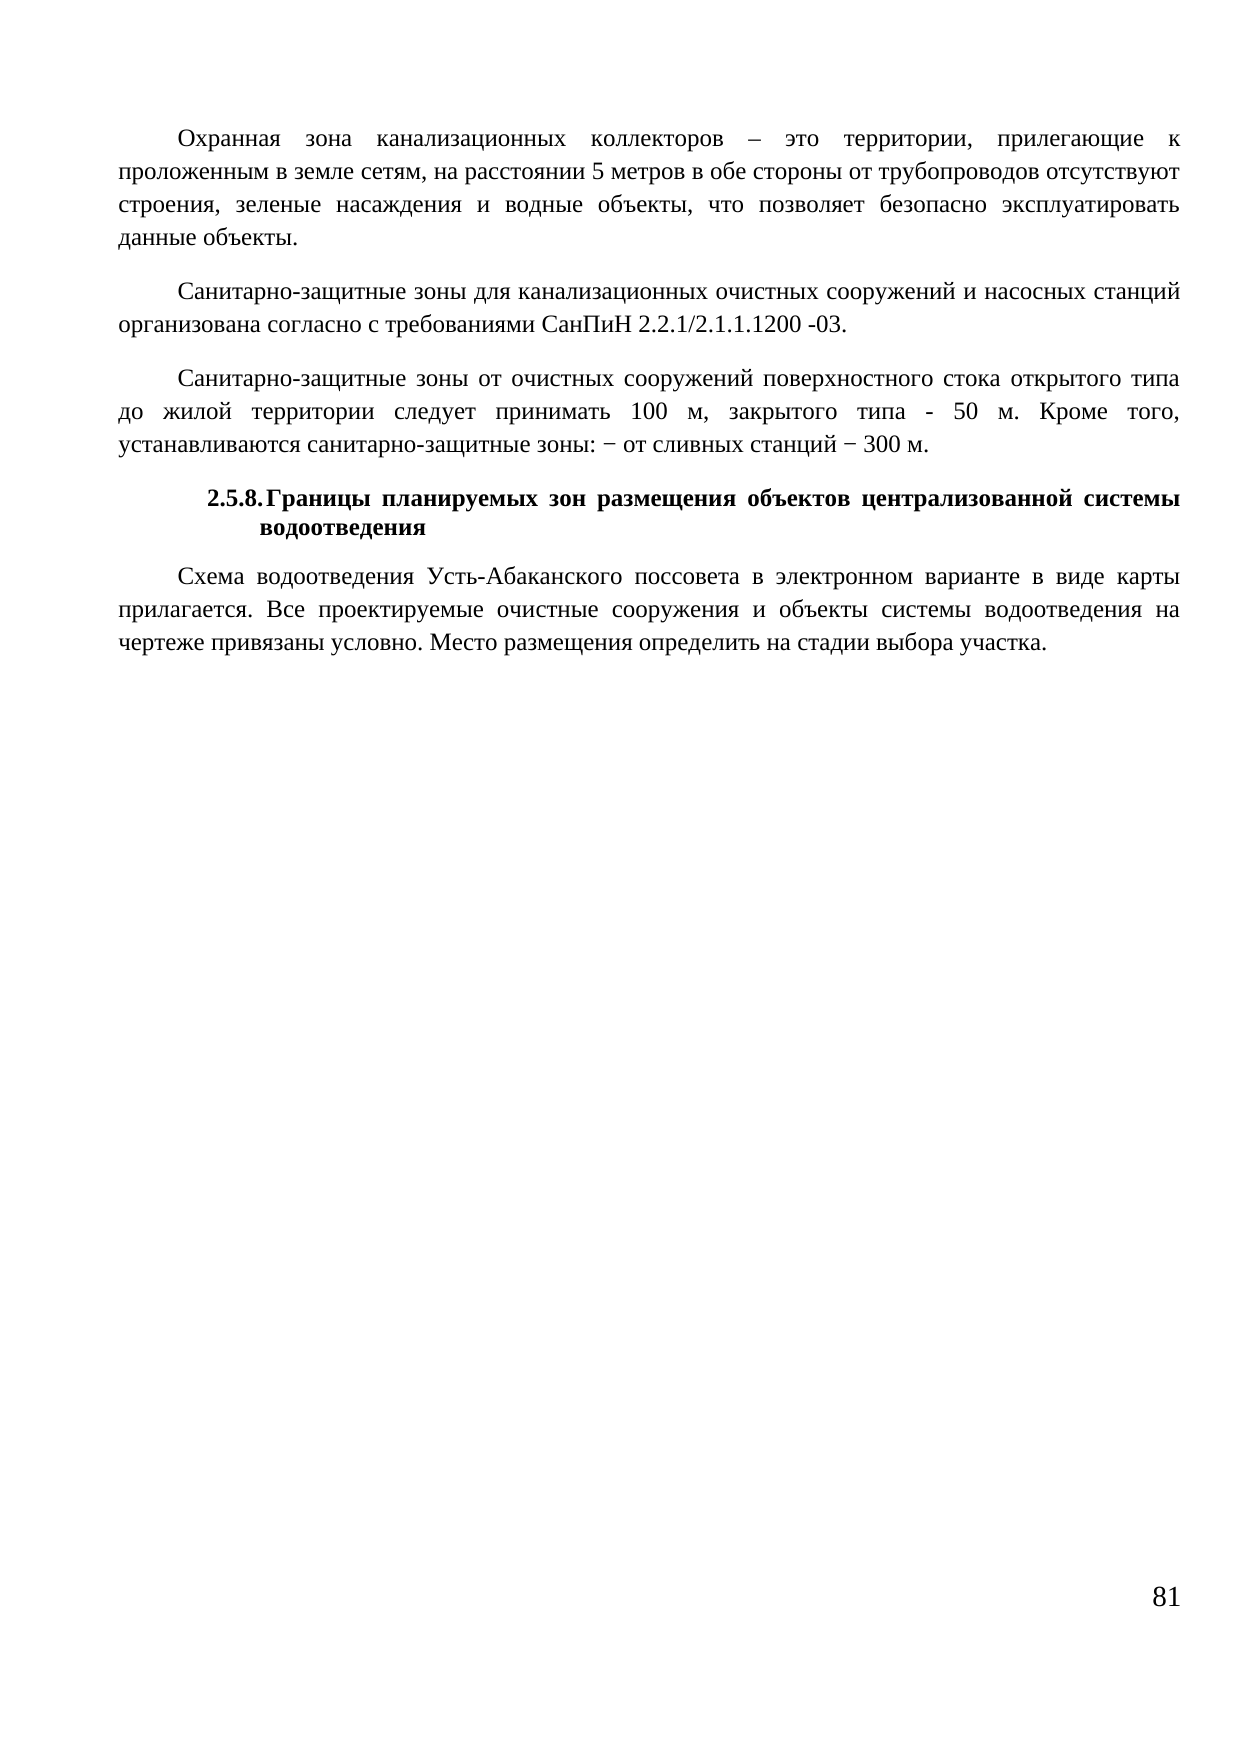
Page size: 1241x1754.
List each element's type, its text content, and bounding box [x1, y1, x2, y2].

text Охранная зона канализационных коллекторов – это территории, прилегающие к проложенным в земле сетям, на расстоянии 5 метров в обе стороны от трубопроводов отсутствуют строения, зеленые насаждения и водные объекты, что позволяет безопасно эксплуатировать данные объекты. [118, 123, 1181, 251]
text Санитарно-защитные зоны для канализационных очистных сооружений и насосных станций организована согласно с требованиями СанПиН 2.2.1/2.1.1.1200 -03. [118, 276, 1181, 338]
text Схема водоотведения Усть-Абаканского поссовета в электронном варианте в виде карты прилагается. Все проектируемые очистные сооружения и объекты системы водоотведения на чертеже привязаны условно. Место размещения определить на стадии выбора участка. [118, 561, 1181, 656]
text Санитарно-защитные зоны от очистных сооружений поверхностного стока открытого типа до жилой территории следует принимать 100 м, закрытого типа - 50 м. Кроме того, устанавливаются санитарно-защитные зоны: − от сливных станций − 300 м. [118, 363, 1181, 458]
subtitle Границы планируемых зон размещения объектов централизованной системы водоотведения [207, 483, 1181, 541]
